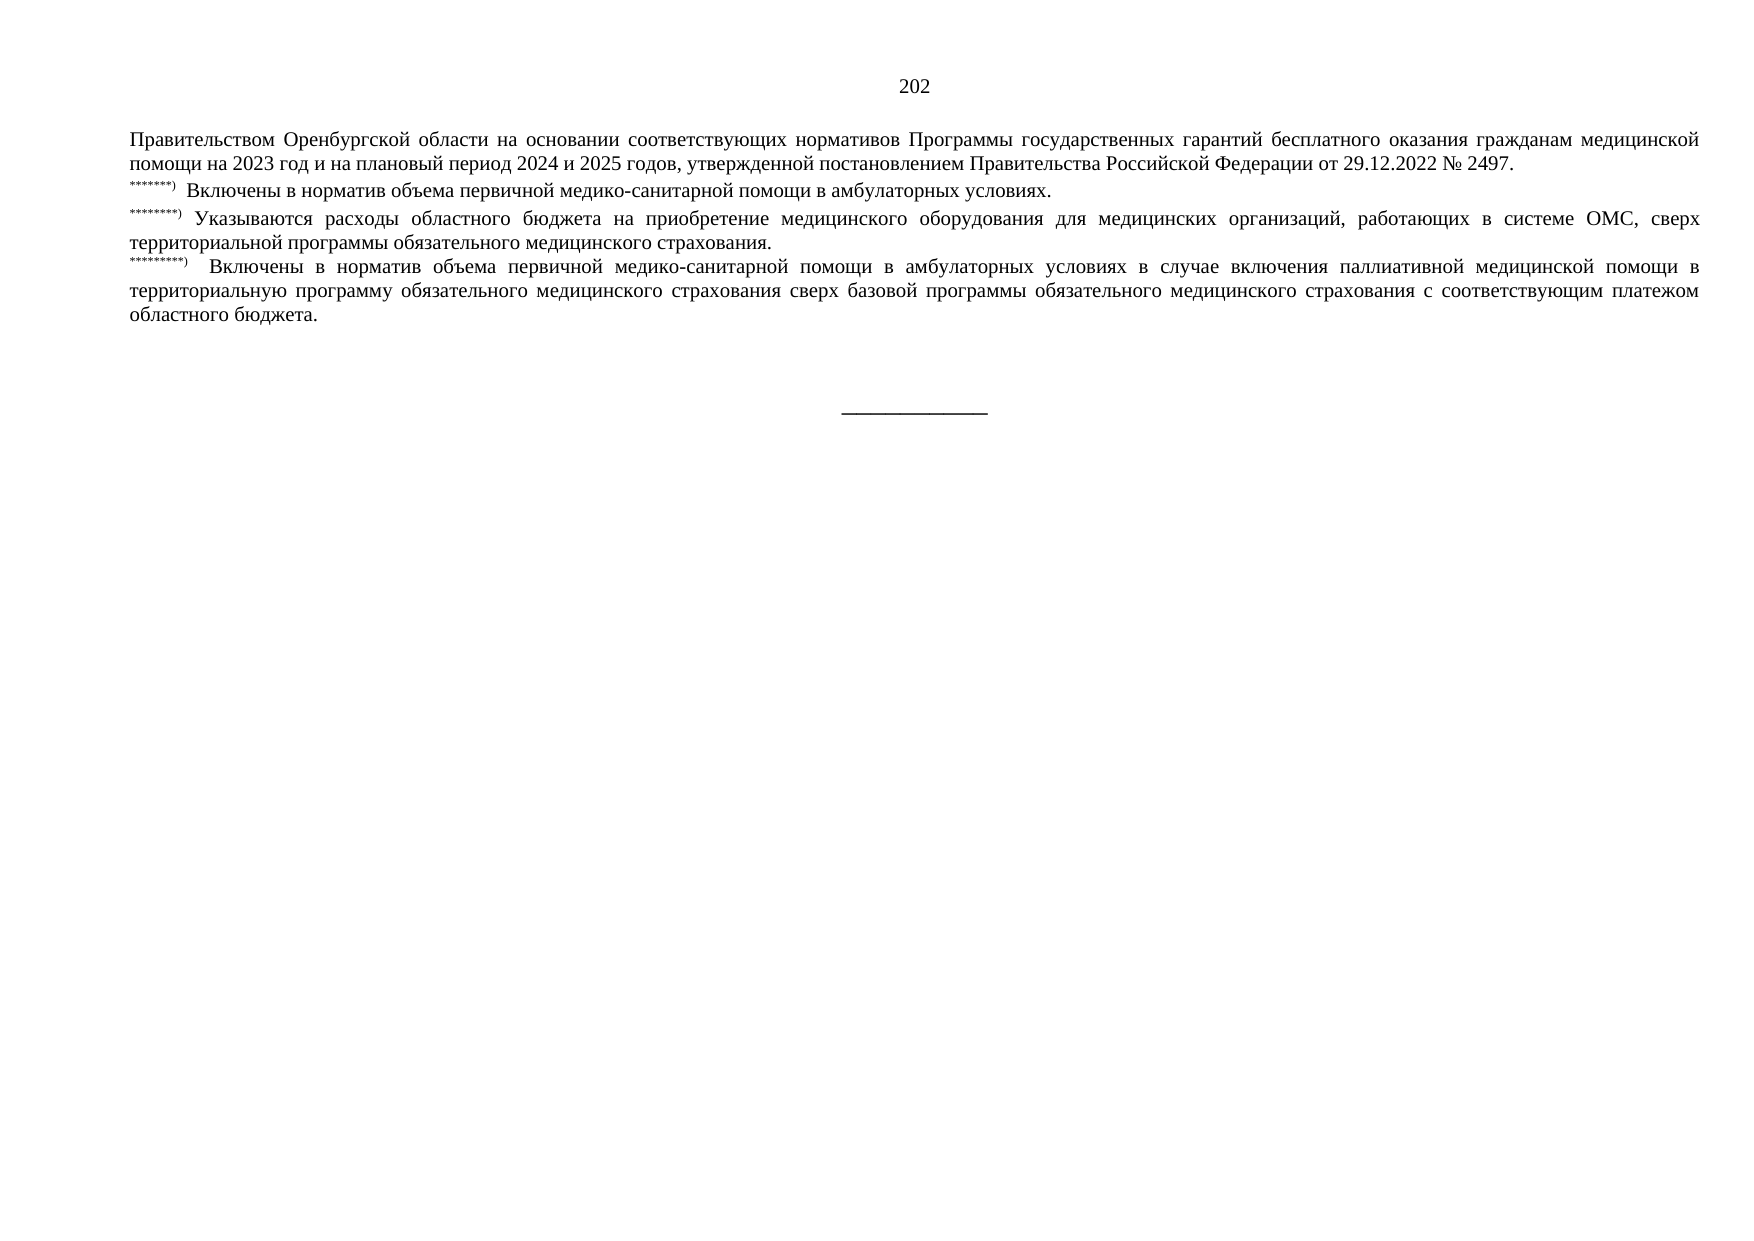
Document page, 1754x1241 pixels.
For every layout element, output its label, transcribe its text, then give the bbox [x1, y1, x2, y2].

text __________ [118, 384, 1636, 417]
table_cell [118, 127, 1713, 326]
